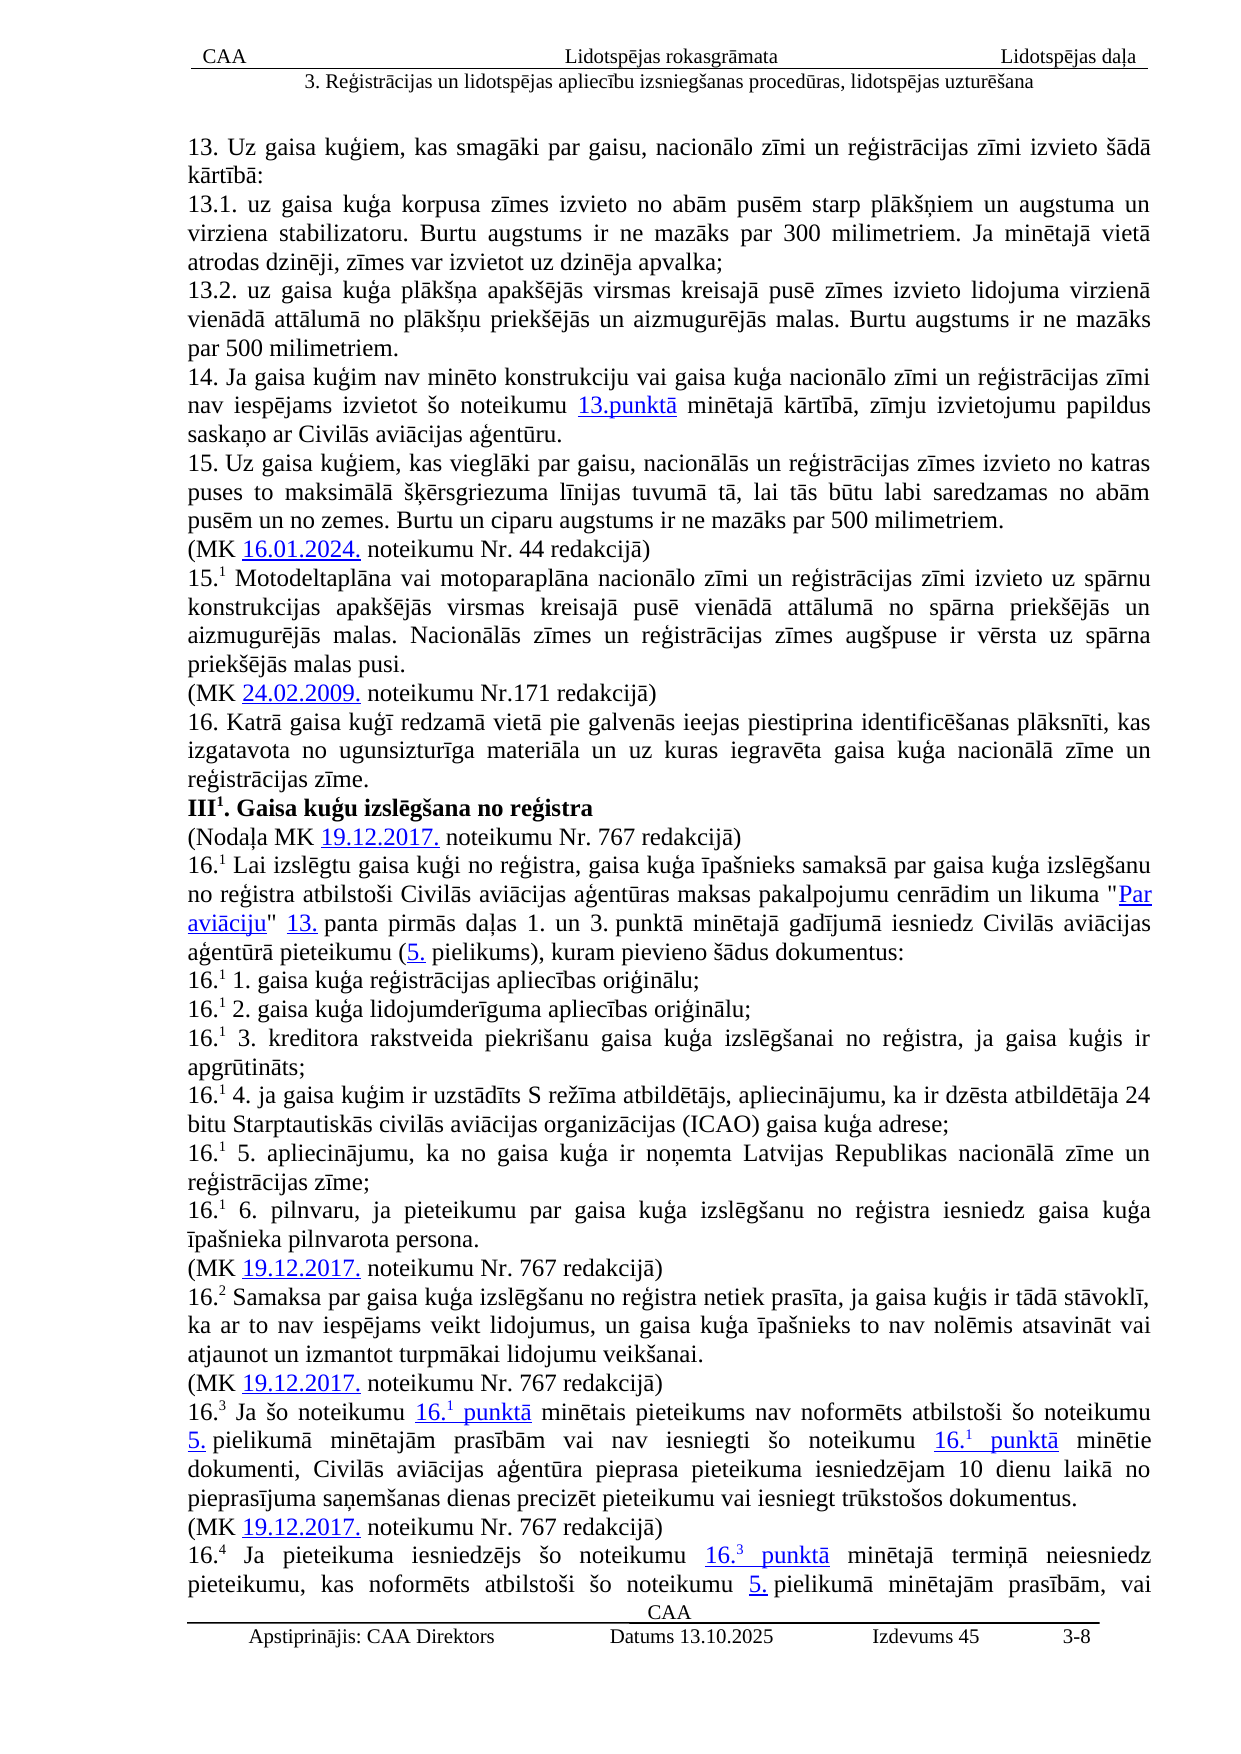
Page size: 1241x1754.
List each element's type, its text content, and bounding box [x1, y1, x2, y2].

text 16.1 5. apliecinājumu, ka no gaisa kuģa ir noņemta Latvijas Republikas nacionālā zīme un reģistrācijas zīme; [187, 1138, 1152, 1196]
text 13. Uz gaisa kuģiem, kas smagāki par gaisu, nacionālo zīmi un reģistrācijas zīmi izvieto šādā kārtībā: [187, 132, 1152, 189]
text 16.1 1. gaisa kuģa reģistrācijas apliecības oriģinālu; [187, 966, 1152, 994]
text 16.3 Ja šo noteikumu 16.1 punktā minētais pieteikums nav noformēts atbilstoši šo noteikumu 5. pielikumā minētajām prasībām vai nav iesniegti šo noteikumu 16.1 punktā minētie dokumenti, Civilās aviācijas aģentūra pieprasa pieteikuma iesniedzējam 10 dienu laikā no pieprasījuma saņemšanas dienas precizēt pieteikumu vai iesniegt trūkstošos dokumentus. [187, 1397, 1152, 1512]
text 16.1 4. ja gaisa kuģim ir uzstādīts S režīma atbildētājs, apliecinājumu, ka ir dzēsta atbildētāja 24 bitu Starptautiskās civilās aviācijas organizācijas (ICAO) gaisa kuģa adrese; [187, 1081, 1152, 1138]
text 16. Katrā gaisa kuģī redzamā vietā pie galvenās ieejas piestiprina identificēšanas plāksnīti, kas izgatavota no ugunsizturīga materiāla un uz kuras iegravēta gaisa kuģa nacionālā zīme un reģistrācijas zīme. [187, 707, 1152, 793]
text 14. Ja gaisa kuģim nav minēto konstrukciju vai gaisa kuģa nacionālo zīmi un reģistrācijas zīmi nav iespējams izvietot šo noteikumu 13.punktā minētajā kārtībā, zīmju izvietojumu papildus saskaņo ar Civilās aviācijas aģentūru. [187, 362, 1152, 448]
text (MK 24.02.2009. noteikumu Nr.171 redakcijā) [187, 678, 1152, 707]
text 15. Uz gaisa kuģiem, kas vieglāki par gaisu, nacionālās un reģistrācijas zīmes izvieto no katras puses to maksimālā šķērsgriezuma līnijas tuvumā tā, lai tās būtu labi saredzamas no abām pusēm un no zemes. Burtu un ciparu augstums ir ne mazāks par 500 milimetriem. [187, 448, 1152, 534]
text 16.2 Samaksa par gaisa kuģa izslēgšanu no reģistra netiek prasīta, ja gaisa kuģis ir tādā stāvoklī, ka ar to nav iespējams veikt lidojumus, un gaisa kuģa īpašnieks to nav nolēmis atsavināt vai atjaunot un izmantot turpmākai lidojumu veikšanai. [187, 1282, 1152, 1368]
text 16.1 Lai izslēgtu gaisa kuģi no reģistra, gaisa kuģa īpašnieks samaksā par gaisa kuģa izslēgšanu no reģistra atbilstoši Civilās aviācijas aģentūras maksas pakalpojumu cenrādim un likuma "Par aviāciju" 13. panta pirmās daļas 1. un 3. punktā minētajā gadījumā iesniedz Civilās aviācijas aģentūrā pieteikumu (5. pielikums), kuram pievieno šādus dokumentus: [187, 851, 1152, 966]
text (Nodaļa MK 19.12.2017. noteikumu Nr. 767 redakcijā) [187, 822, 1152, 851]
text 16.1 2. gaisa kuģa lidojumderīguma apliecības oriģinālu; [187, 994, 1152, 1023]
text (MK 16.01.2024. noteikumu Nr. 44 redakcijā) [187, 534, 1152, 563]
text 15.1 Motodeltaplāna vai motoparaplāna nacionālo zīmi un reģistrācijas zīmi izvieto uz spārnu konstrukcijas apakšējās virsmas kreisajā pusē vienādā attālumā no spārna priekšējās un aizmugurējās malas. Nacionālās zīmes un reģistrācijas zīmes augšpuse ir vērsta uz spārna priekšējās malas pusi. [187, 563, 1152, 678]
text 13.2. uz gaisa kuģa plākšņa apakšējās virsmas kreisajā pusē zīmes izvieto lidojuma virzienā vienādā attālumā no plākšņu priekšējās un aizmugurējās malas. Burtu augstums ir ne mazāks par 500 milimetriem. [187, 276, 1152, 362]
text (MK 19.12.2017. noteikumu Nr. 767 redakcijā) [187, 1253, 1152, 1282]
text 16.1 3. kreditora rakstveida piekrišanu gaisa kuģa izslēgšanai no reģistra, ja gaisa kuģis ir apgrūtināts; [187, 1023, 1152, 1081]
text (MK 19.12.2017. noteikumu Nr. 767 redakcijā) [187, 1512, 1152, 1541]
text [187, 1541, 1152, 1598]
text 16.1 6. pilnvaru, ja pieteikumu par gaisa kuģa izslēgšanu no reģistra iesniedz gaisa kuģa īpašnieka pilnvarota persona. [187, 1196, 1152, 1253]
text (MK 19.12.2017. noteikumu Nr. 767 redakcijā) [187, 1368, 1152, 1397]
text 13.1. uz gaisa kuģa korpusa zīmes izvieto no abām pusēm starp plākšņiem un augstuma un virziena stabilizatoru. Burtu augstums ir ne mazāks par 300 milimetriem. Ja minētajā vietā atrodas dzinēji, zīmes var izvietot uz dzinēja apvalka; [187, 189, 1152, 276]
text III1. Gaisa kuģu izslēgšana no reģistra [187, 793, 1152, 822]
